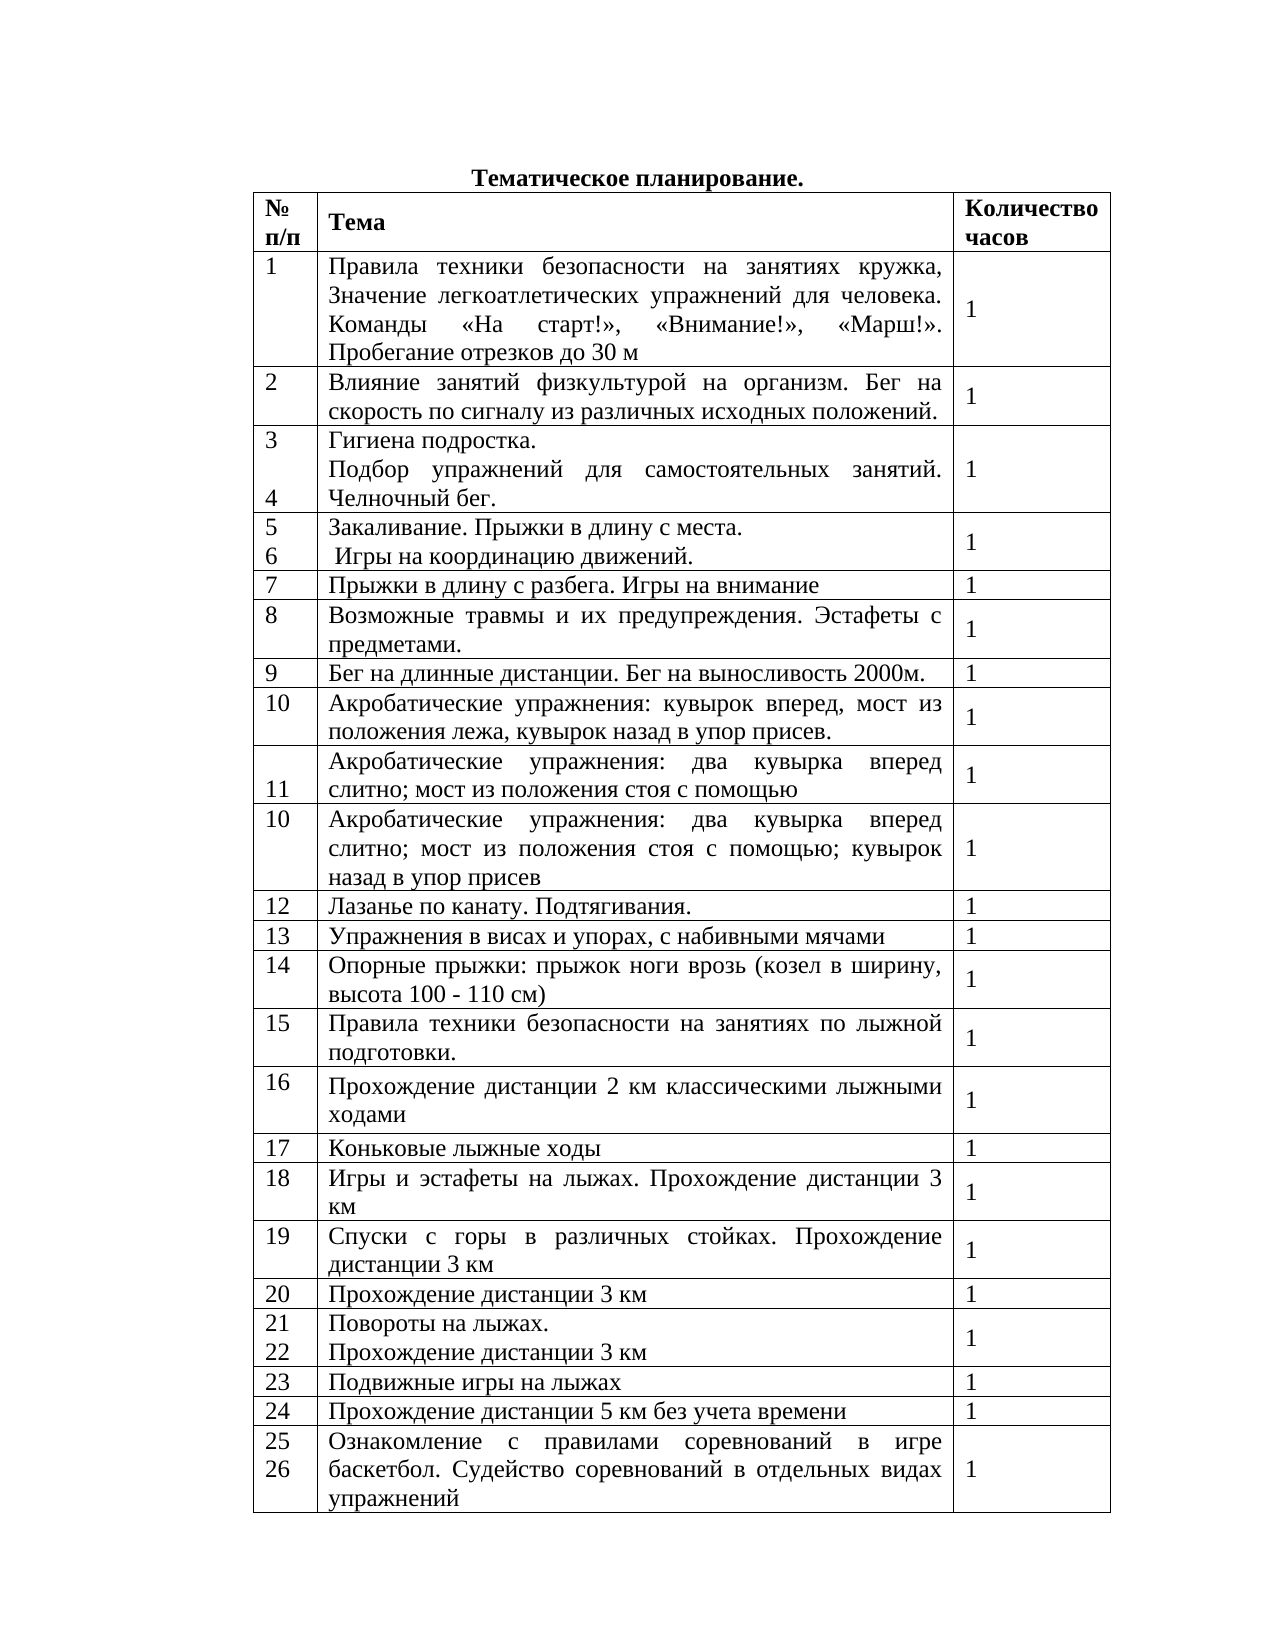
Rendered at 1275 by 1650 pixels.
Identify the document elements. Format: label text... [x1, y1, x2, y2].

table_cell 3 4 [254, 426, 317, 511]
table_cell 1 [954, 1309, 1110, 1366]
table_cell 2 [254, 367, 317, 424]
table_cell 1 [954, 252, 1110, 366]
table_cell Акробатические упражнения: кувырок вперед, мост из положения лежа, кувырок назад в упор присев. [318, 688, 953, 745]
table_cell 15 [254, 1009, 317, 1066]
table_cell Правила техники безопасности на занятиях по лыжной подготовки. [318, 1009, 953, 1066]
table_cell 1 [954, 367, 1110, 424]
table_cell Гигиена подростка. Подбор упражнений для самостоятельных занятий. Челночный бег. [318, 426, 953, 511]
table_cell 19 [254, 1221, 317, 1278]
table_header Количество часов [954, 193, 1110, 251]
table_cell 9 [254, 659, 317, 687]
table_cell Лазанье по канату. Подтягивания. [318, 891, 953, 920]
table_cell Бег на длинные дистанции. Бег на выносливость 2000м. [318, 659, 953, 687]
table_cell 1 [954, 951, 1110, 1008]
table_cell Спуски с горы в различных стойках. Прохождение дистанции 3 км [318, 1221, 953, 1278]
table_cell 1 [954, 1367, 1110, 1396]
table_cell 12 [254, 891, 317, 920]
table_cell Прыжки в длину с разбега. Игры на внимание [318, 571, 953, 599]
table_cell Правила техники безопасности на занятиях кружка, Значение легкоатлетических упражнений для человека. Команды «На старт!», «Внимание!», «Марш!». Пробегание отрезков до 30 м [318, 252, 953, 366]
table_cell 24 [254, 1397, 317, 1425]
table_cell 21 22 [254, 1309, 317, 1366]
table_cell Ознакомление с правилами соревнований в игре баскетбол. Судейство соревнований в отдельных видах упражнений [318, 1426, 953, 1512]
text Тематическое планирование. [177, 163, 1186, 192]
table_cell Прохождение дистанции 3 км [318, 1279, 953, 1308]
table_cell 1 [954, 513, 1110, 570]
table_cell 1 [954, 688, 1110, 745]
table_cell Упражнения в висах и упорах, с набивными мячами [318, 921, 953, 949]
table_cell 1 [954, 571, 1110, 599]
table_cell 20 [254, 1279, 317, 1308]
table_cell Игры и эстафеты на лыжах. Прохождение дистанции 3 км [318, 1163, 953, 1220]
table_cell 18 [254, 1163, 317, 1220]
table_cell 1 [954, 1009, 1110, 1066]
table_cell 1 [954, 1163, 1110, 1220]
table_cell 10 [254, 688, 317, 745]
table_cell Акробатические упражнения: два кувырка вперед слитно; мост из положения стоя с помощью [318, 746, 953, 803]
table_cell 1 [954, 1067, 1110, 1132]
table_cell Возможные травмы и их предупреждения. Эстафеты с предметами. [318, 600, 953, 657]
table_cell 1 [254, 252, 317, 366]
table_cell 14 [254, 951, 317, 1008]
table_cell Коньковые лыжные ходы [318, 1134, 953, 1162]
table_cell 1 [954, 746, 1110, 803]
table_cell 8 [254, 600, 317, 657]
table_cell 23 [254, 1367, 317, 1396]
table_cell 1 [954, 804, 1110, 890]
table_cell 5 6 [254, 513, 317, 570]
table_cell Подвижные игры на лыжах [318, 1367, 953, 1396]
table_cell Акробатические упражнения: два кувырка вперед слитно; мост из положения стоя с помощью; кувырок назад в упор присев [318, 804, 953, 890]
table_cell 1 [954, 1426, 1110, 1512]
table_cell 1 [954, 1397, 1110, 1425]
table_cell Влияние занятий физкультурой на организм. Бег на скорость по сигналу из различных исходных положений. [318, 367, 953, 424]
table_cell 1 [954, 1221, 1110, 1278]
table_cell Закаливание. Прыжки в длину с места. Игры на координацию движений. [318, 513, 953, 570]
table_cell Повороты на лыжах. Прохождение дистанции 3 км [318, 1309, 953, 1366]
table_cell Прохождение дистанции 2 км классическими лыжными ходами [318, 1067, 953, 1132]
table_cell 17 [254, 1134, 317, 1162]
table_cell 1 [954, 1134, 1110, 1162]
table_cell 1 [954, 921, 1110, 949]
table_cell 11 [254, 746, 317, 803]
table_cell 1 [954, 426, 1110, 511]
table_cell 1 [954, 891, 1110, 920]
table_cell 7 [254, 571, 317, 599]
table_cell Прохождение дистанции 5 км без учета времени [318, 1397, 953, 1425]
table_cell Опорные прыжки: прыжок ноги врозь (козел в ширину, высота 100 - 110 см) [318, 951, 953, 1008]
table_header № п/п [254, 193, 317, 251]
table_cell 1 [954, 1279, 1110, 1308]
table_cell 1 [954, 659, 1110, 687]
table_cell 16 [254, 1067, 317, 1132]
table_cell 25 26 [254, 1426, 317, 1512]
table_header Тема [318, 193, 953, 251]
table_cell 1 [954, 600, 1110, 657]
table_cell 13 [254, 921, 317, 949]
table_cell 10 [254, 804, 317, 890]
